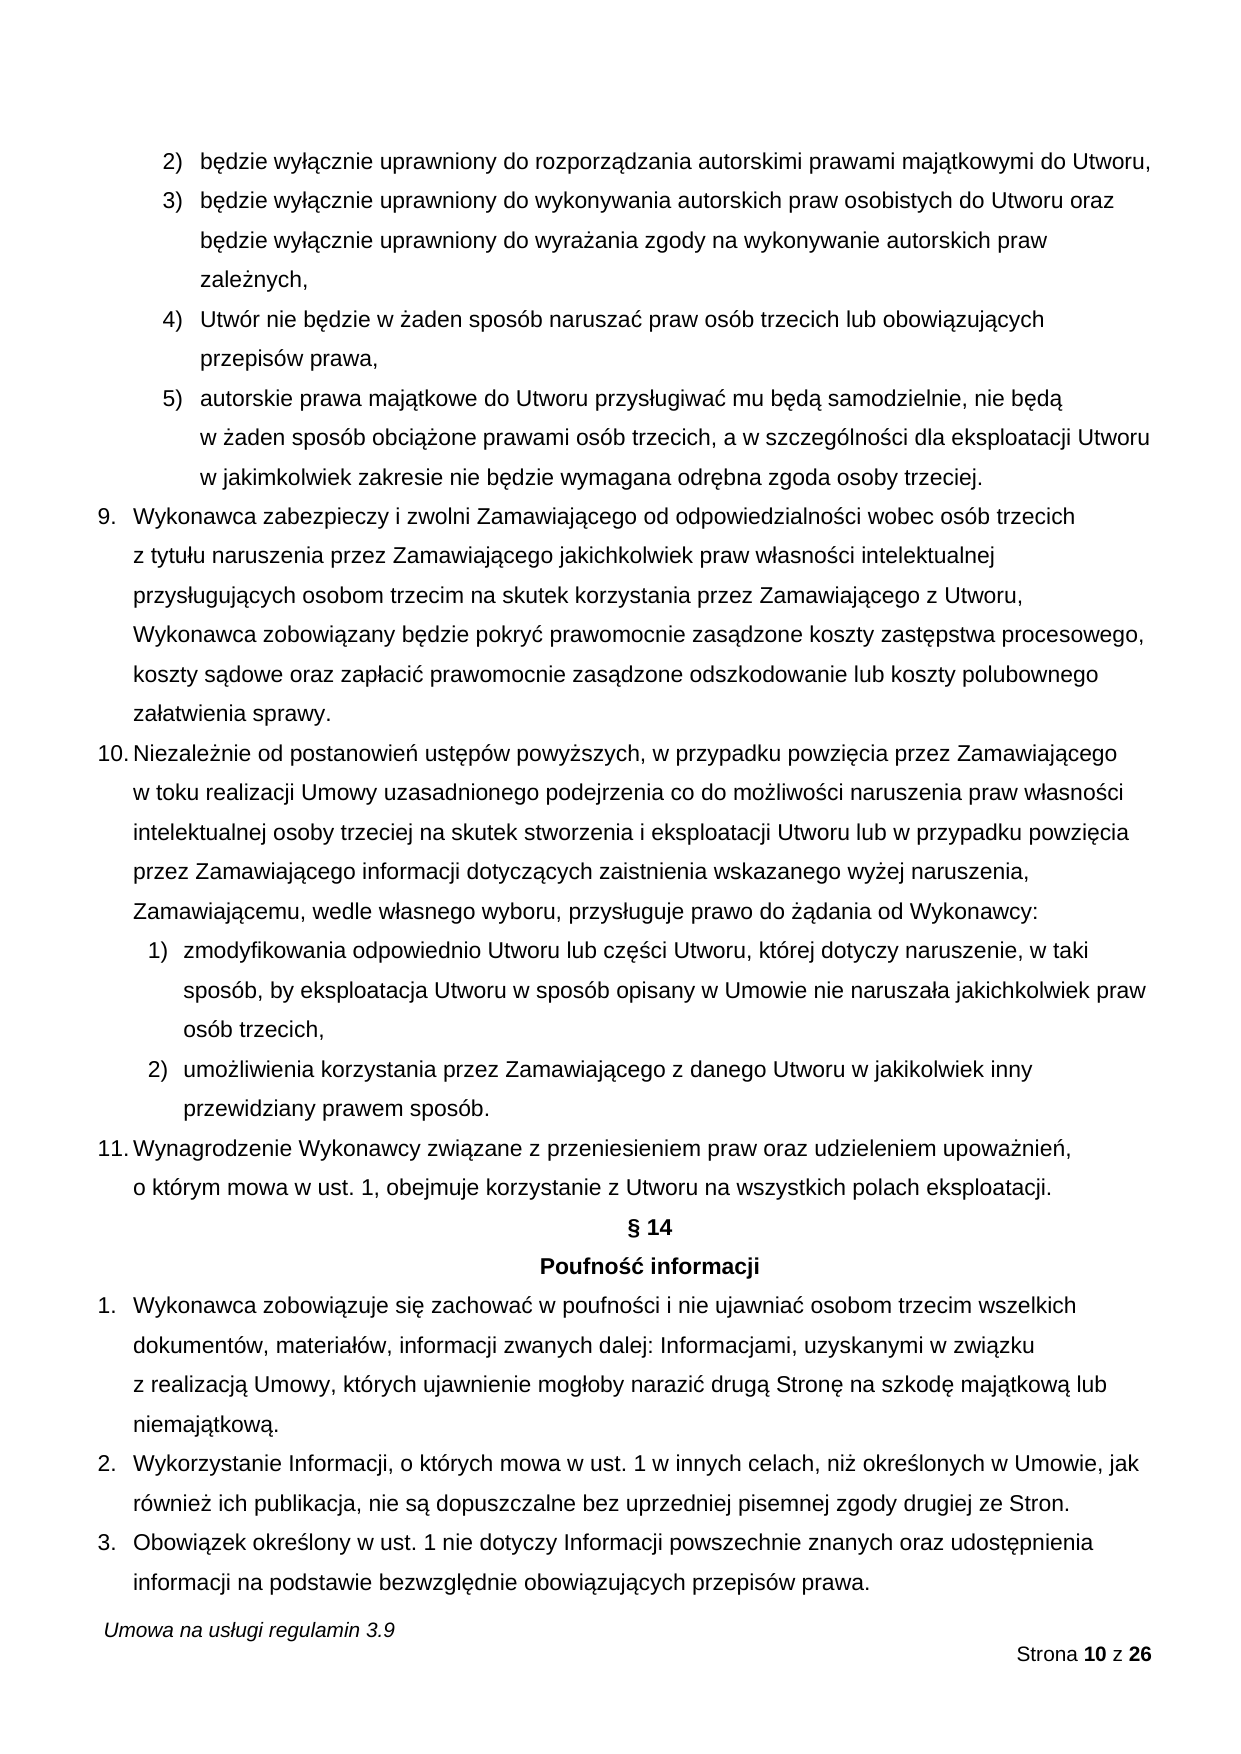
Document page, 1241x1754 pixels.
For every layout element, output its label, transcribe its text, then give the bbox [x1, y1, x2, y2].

list będzie wyłącznie uprawniony do rozporządzania autorskimi prawami majątkowymi do Utworu, [162, 148, 1152, 174]
text Poufność informacji [148, 1253, 1152, 1279]
list autorskie prawa majątkowe do Utworu przysługiwać mu będą samodzielnie, nie będą w żaden sposób obciążone prawami osób trzecich, a w szczególności dla eksploatacji Utworu w jakimkolwiek zakresie nie będzie wymagana odrębna zgoda osoby trzeciej. [162, 384, 1152, 490]
list Niezależnie od postanowień ustępów powyższych, w przypadku powzięcia przez Zamawiającego w toku realizacji Umowy uzasadnionego podejrzenia co do możliwości naruszenia praw własności intelektualnej osoby trzeciej na skutek stworzenia i eksploatacji Utworu lub w przypadku powzięcia przez Zamawiającego informacji dotyczących zaistnienia wskazanego wyżej naruszenia, Zamawiającemu, wedle własnego wyboru, przysługuje prawo do żądania od Wykonawcy: [97, 740, 1152, 924]
list Utwór nie będzie w żaden sposób naruszać praw osób trzecich lub obowiązujących przepisów prawa, [162, 306, 1152, 371]
list Wynagrodzenie Wykonawcy związane z przeniesieniem praw oraz udzieleniem upoważnień, o którym mowa w ust. 1, obejmuje korzystanie z Utworu na wszystkich polach eksploatacji. [97, 1134, 1152, 1200]
list zmodyfikowania odpowiednio Utworu lub części Utworu, której dotyczy naruszenie, w taki sposób, by eksploatacja Utworu w sposób opisany w Umowie nie naruszała jakichkolwiek praw osób trzecich, [148, 937, 1152, 1042]
text § 14 [148, 1213, 1152, 1240]
list Wykonawca zabezpieczy i zwolni Zamawiającego od odpowiedzialności wobec osób trzecich z tytułu naruszenia przez Zamawiającego jakichkolwiek praw własności intelektualnej przysługujących osobom trzecim na skutek korzystania przez Zamawiającego z Utworu, Wykonawca zobowiązany będzie pokryć prawomocnie zasądzone koszty zastępstwa procesowego, koszty sądowe oraz zapłacić prawomocnie zasądzone odszkodowanie lub koszty polubownego załatwienia sprawy. [97, 503, 1152, 727]
list będzie wyłącznie uprawniony do wykonywania autorskich praw osobistych do Utworu oraz będzie wyłącznie uprawniony do wyrażania zgody na wykonywanie autorskich praw zależnych, [162, 187, 1152, 292]
list umożliwienia korzystania przez Zamawiającego z danego Utworu w jakikolwiek inny przewidziany prawem sposób. [148, 1056, 1152, 1121]
list Wykonawca zobowiązuje się zachować w poufności i nie ujawniać osobom trzecim wszelkich dokumentów, materiałów, informacji zwanych dalej: Informacjami, uzyskanymi w związku z realizacją Umowy, których ujawnienie mogłoby narazić drugą Stronę na szkodę majątkową lub niemajątkową. [97, 1292, 1152, 1437]
list Obowiązek określony w ust. 1 nie dotyczy Informacji powszechnie znanych oraz udostępnienia informacji na podstawie bezwzględnie obowiązujących przepisów prawa. [97, 1529, 1152, 1595]
list Wykorzystanie Informacji, o których mowa w ust. 1 w innych celach, niż określonych w Umowie, jak również ich publikacja, nie są dopuszczalne bez uprzedniej pisemnej zgody drugiej ze Stron. [97, 1450, 1152, 1516]
